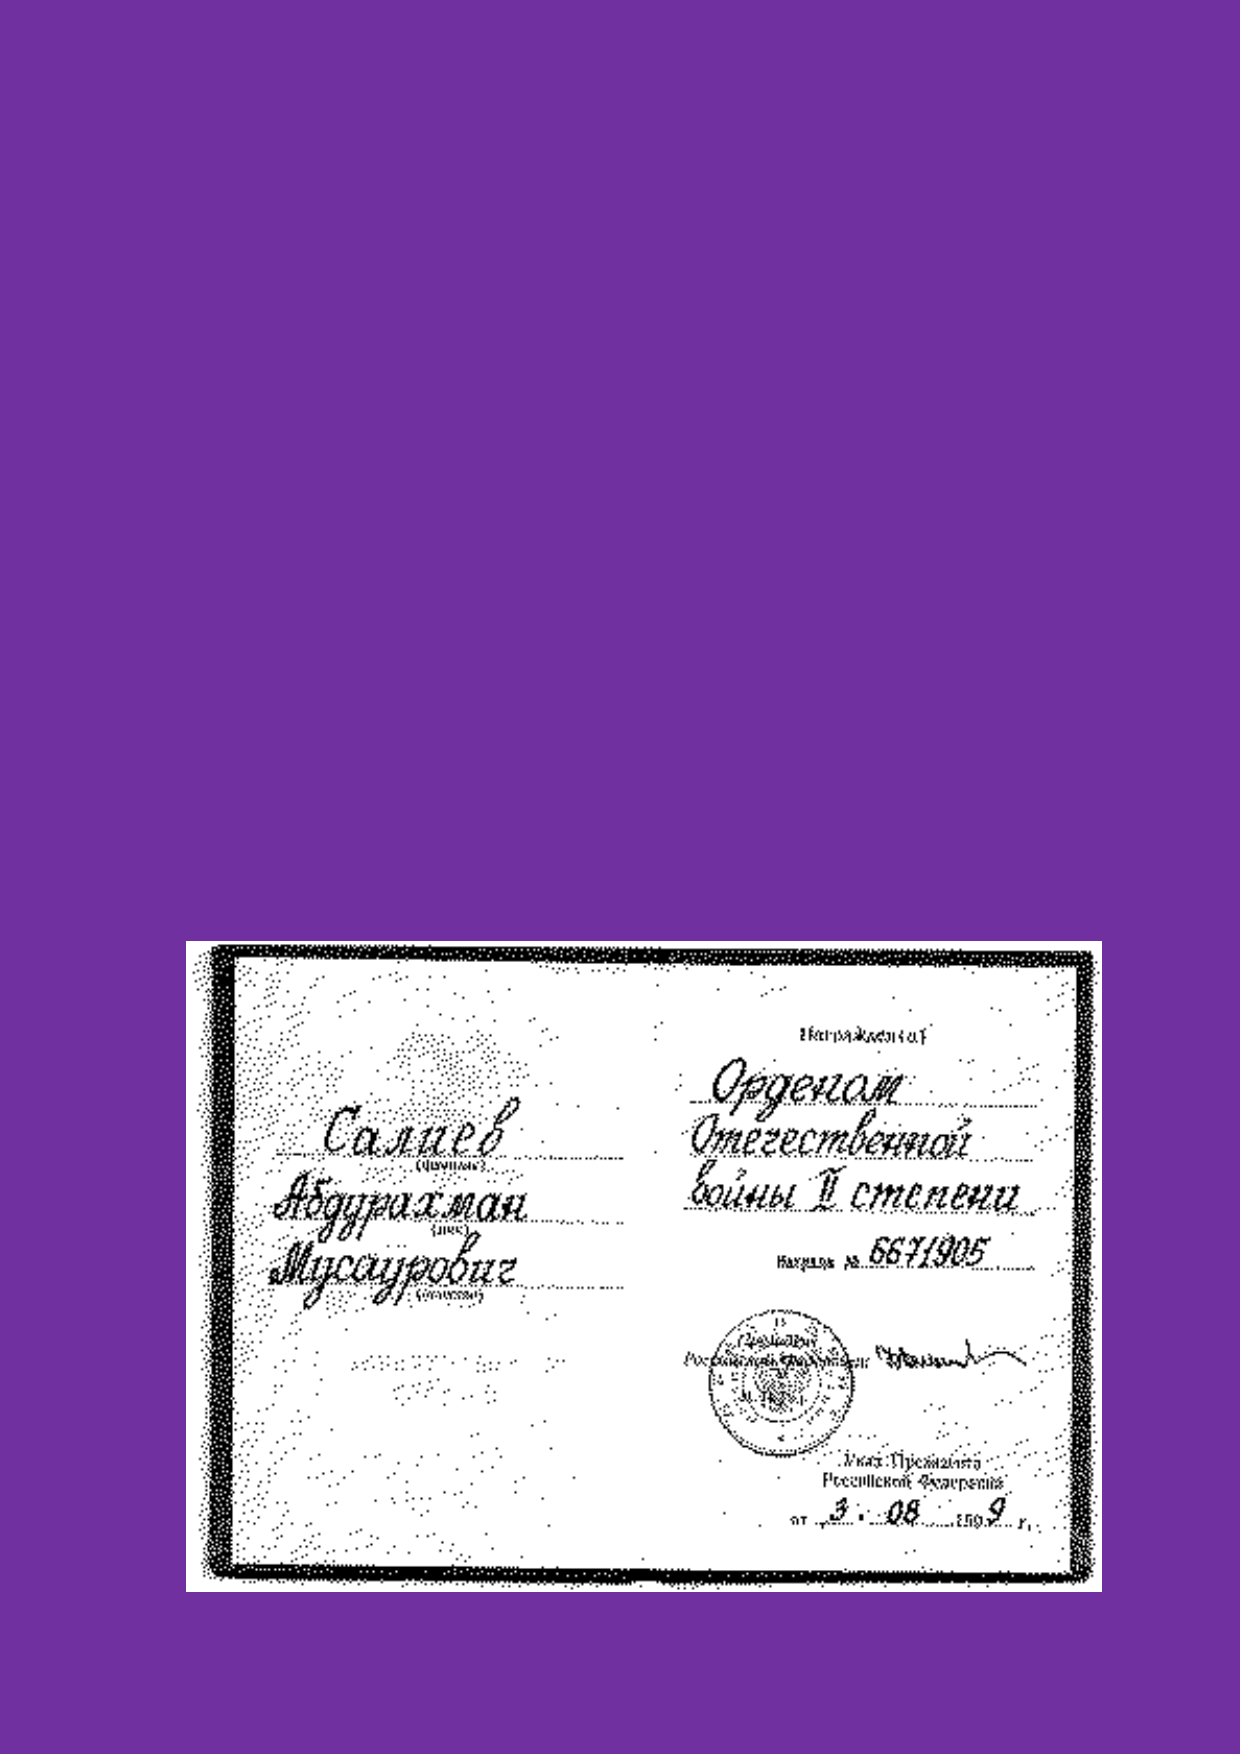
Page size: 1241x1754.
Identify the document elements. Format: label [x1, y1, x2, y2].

picture [186, 941, 1102, 1592]
